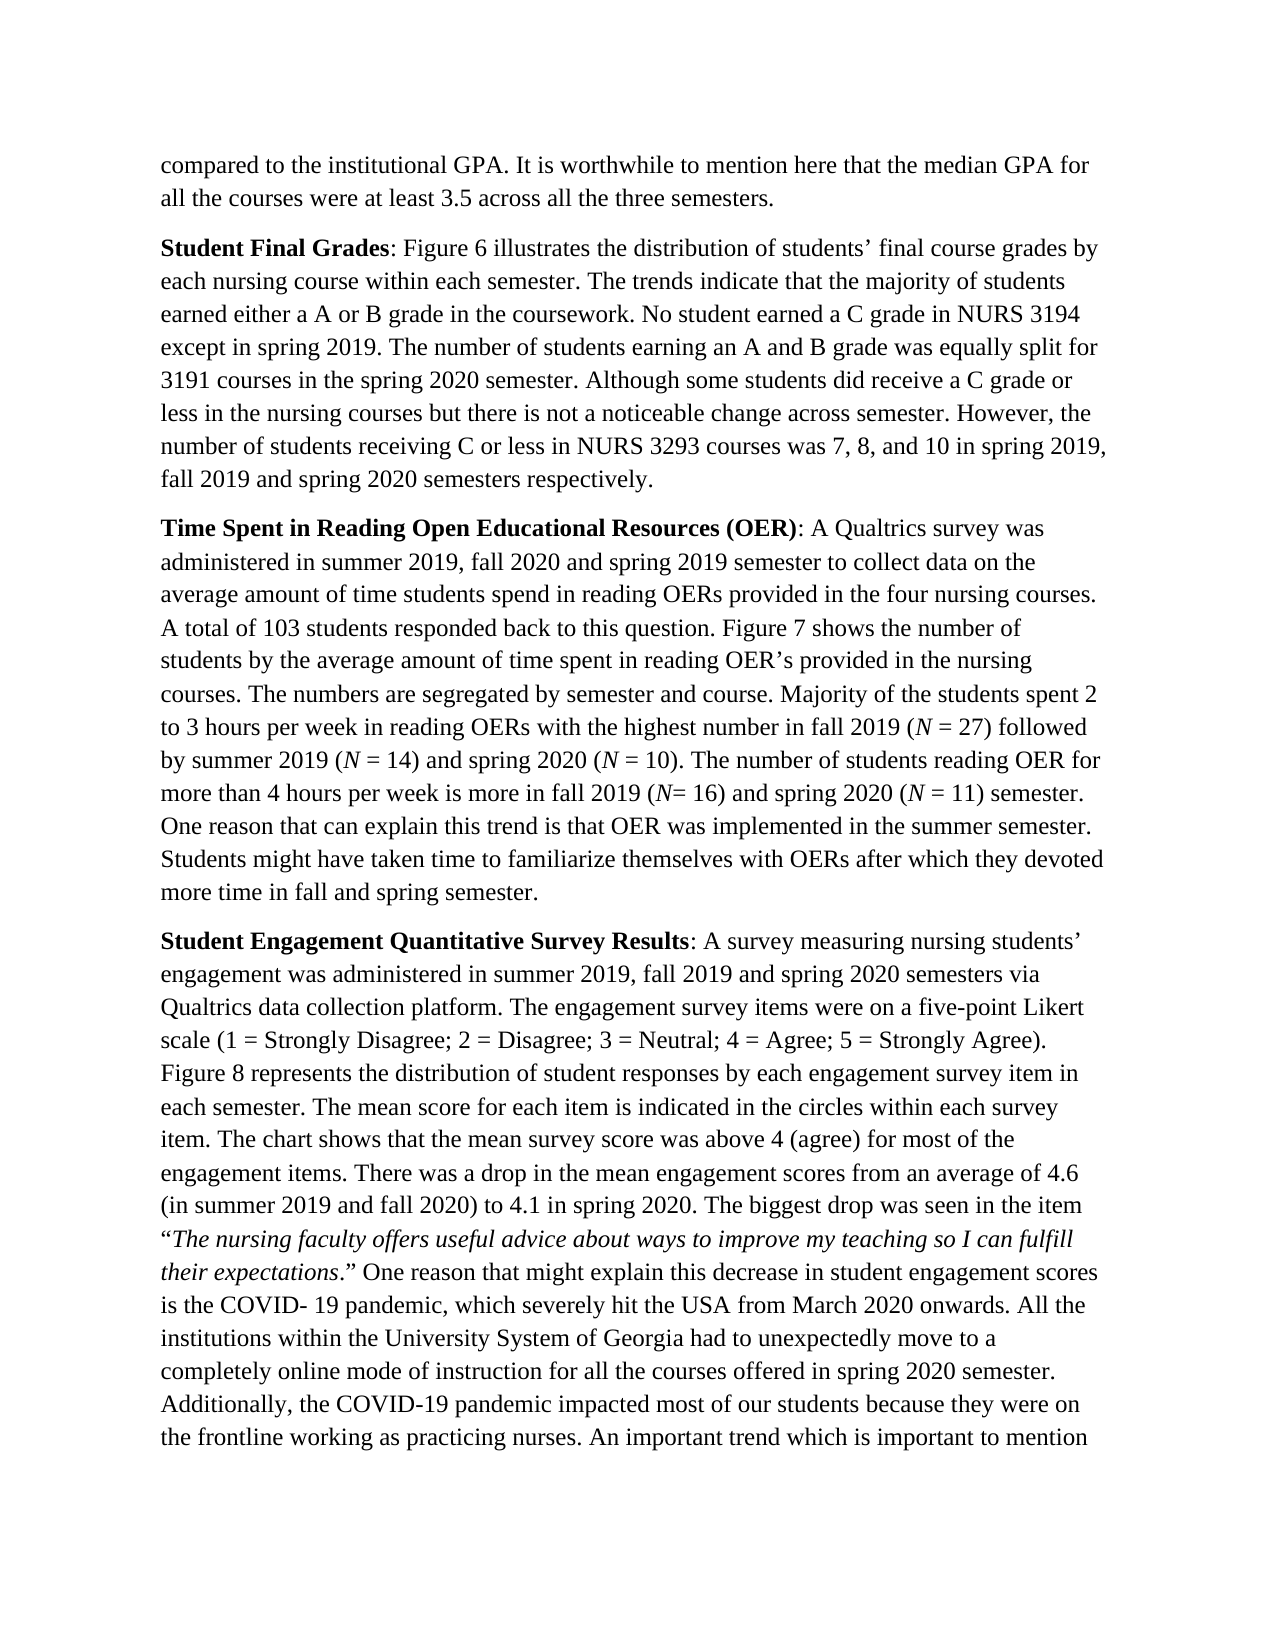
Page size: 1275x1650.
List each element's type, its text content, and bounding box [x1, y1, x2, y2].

text Time Spent in Reading Open Educational Resources (OER): A Qualtrics survey was administered in summer 2019, fall 2020 and spring 2019 semester to collect data on the average amount of time students spend in reading OERs provided in the four nursing courses. A total of 103 students responded back to this question. Figure 7 shows the number of students by the average amount of time spent in reading OER’s provided in the nursing courses. The numbers are segregated by semester and course. Majority of the students spent 2 to 3 hours per week in reading OERs with the highest number in fall 2019 (N = 27) followed by summer 2019 (N = 14) and spring 2020 (N = 10). The number of students reading OER for more than 4 hours per week is more in fall 2019 (N= 16) and spring 2020 (N = 11) semester. One reason that can explain this trend is that OER was implemented in the summer semester. Students might have taken time to familiarize themselves with OERs after which they devoted more time in fall and spring semester. [160, 513, 1108, 906]
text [160, 926, 1108, 1451]
text Student Final Grades: Figure 6 illustrates the distribution of students’ final course grades by each nursing course within each semester. The trends indicate that the majority of students earned either a A or B grade in the coursework. No student earned a C grade in NURS 3194 except in spring 2019. The number of students earning an A and B grade was equally split for 3191 courses in the spring 2020 semester. Although some students did receive a C grade or less in the nursing courses but there is not a noticeable change across semester. However, the number of students receiving C or less in NURS 3293 courses was 7, 8, and 10 in spring 2019, fall 2019 and spring 2020 semesters respectively. [160, 233, 1112, 493]
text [160, 150, 1110, 212]
